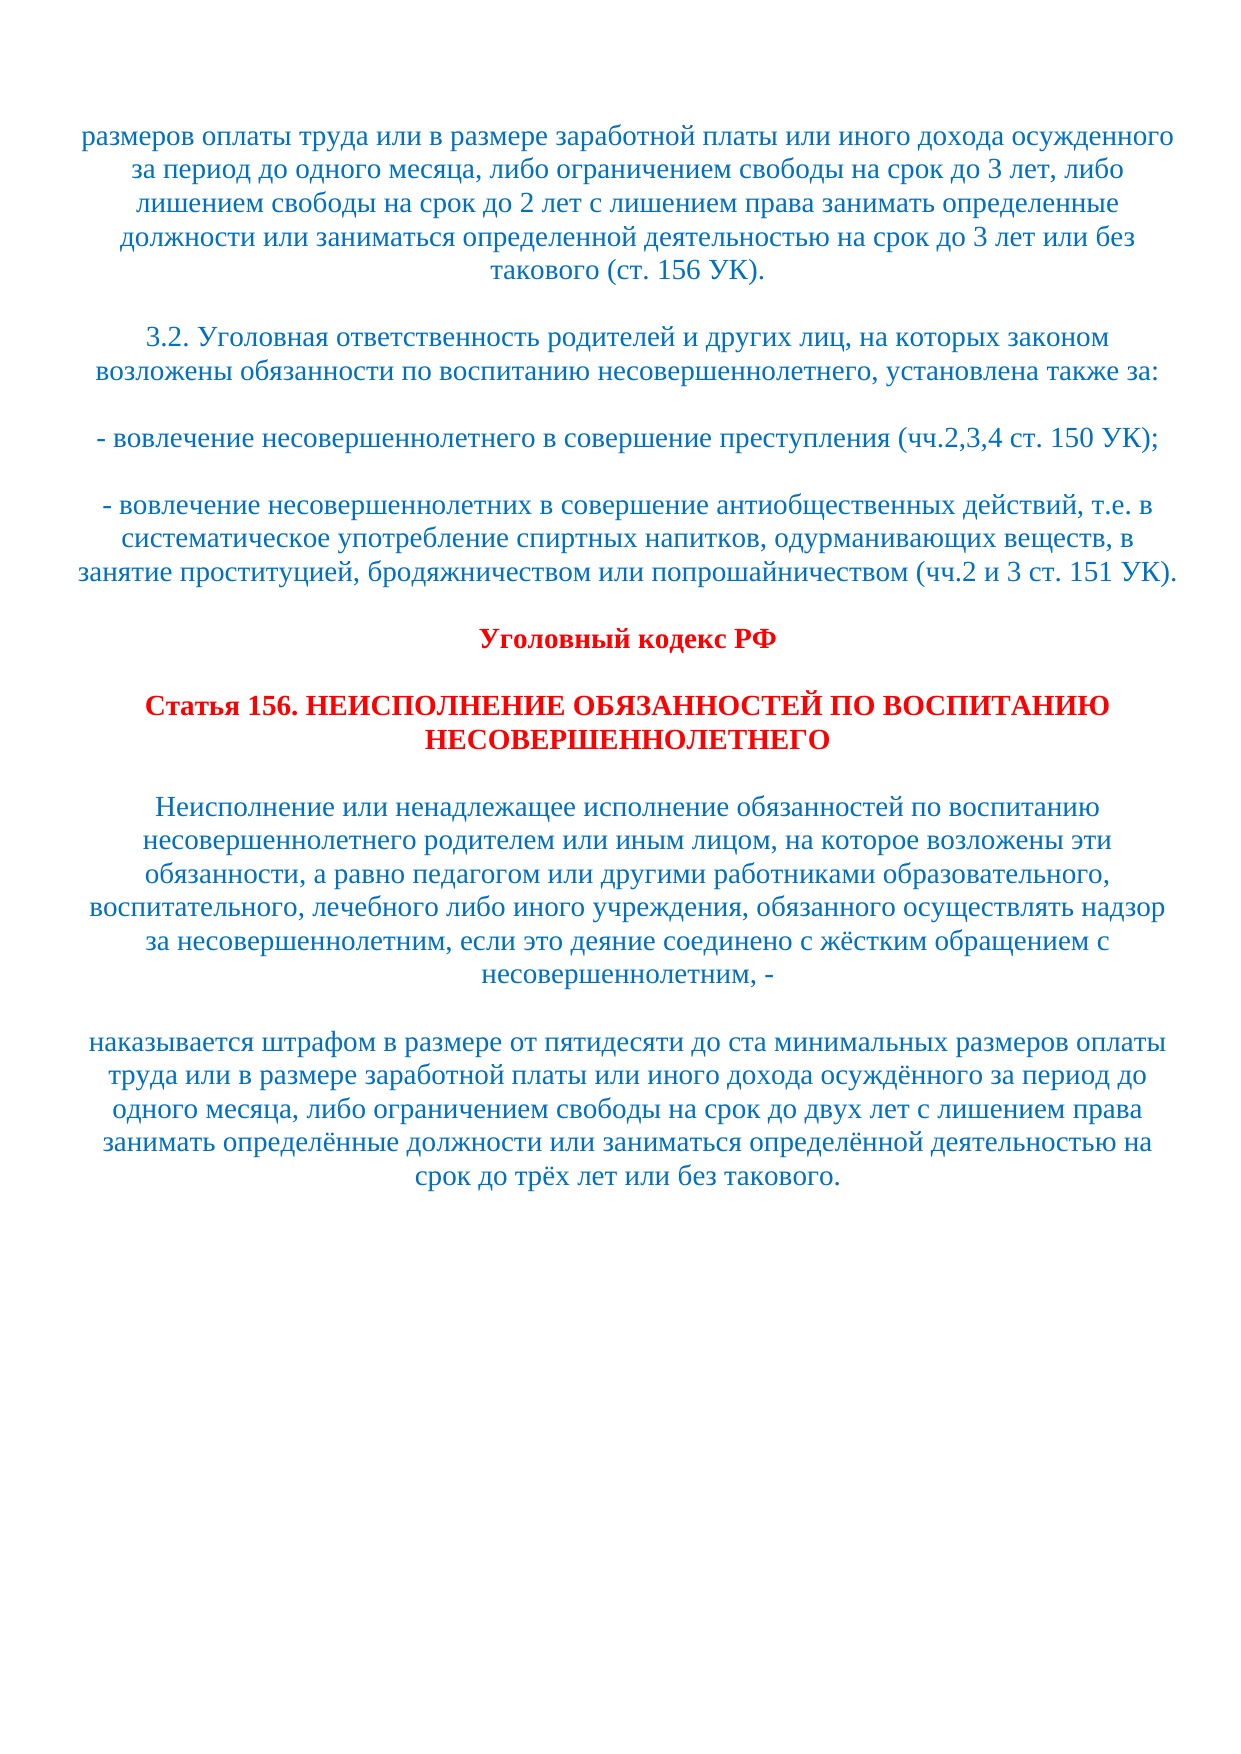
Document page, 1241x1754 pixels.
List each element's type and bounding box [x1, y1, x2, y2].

text [74, 118, 1181, 1191]
